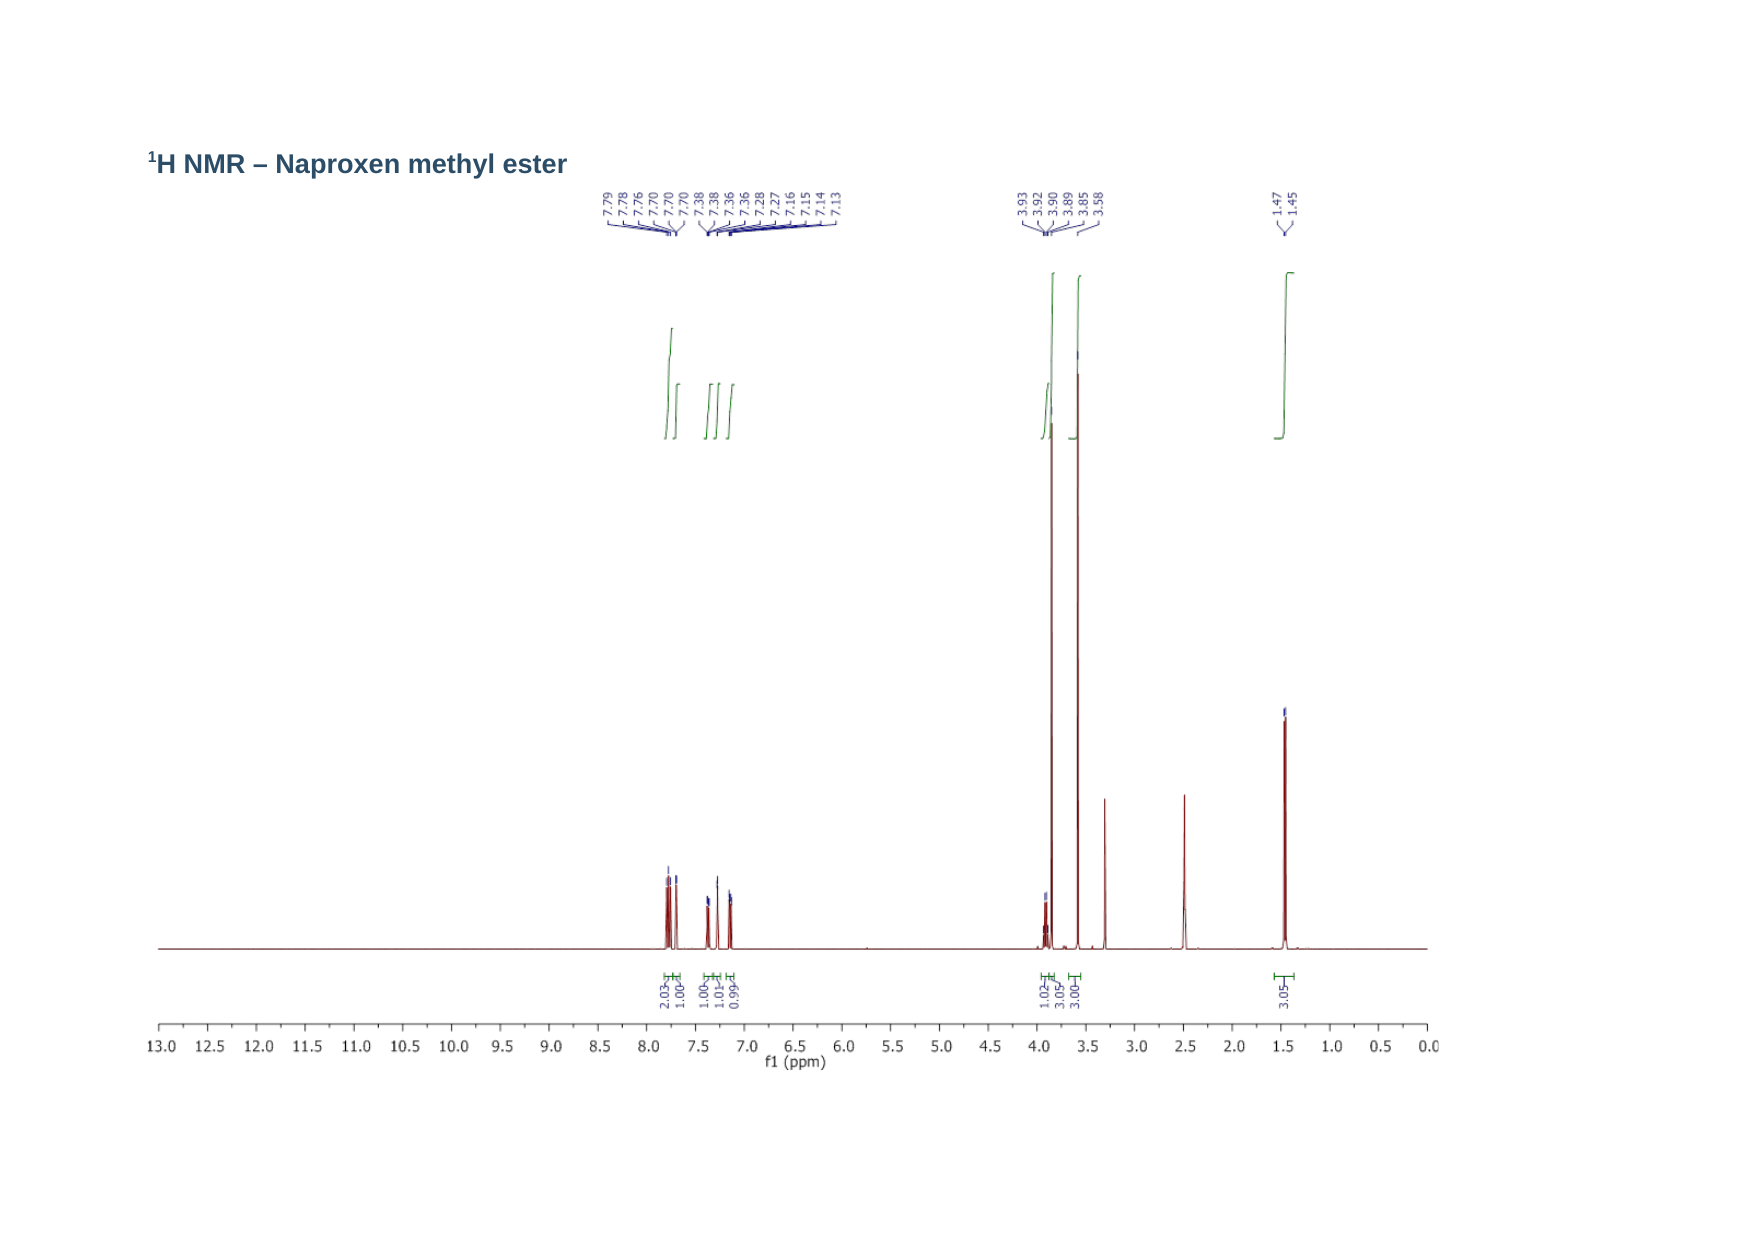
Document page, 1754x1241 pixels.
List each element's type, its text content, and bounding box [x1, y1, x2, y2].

picture [147, 178, 1439, 1081]
subtitle 1H NMR – Naproxen methyl ester [148, 148, 1606, 179]
